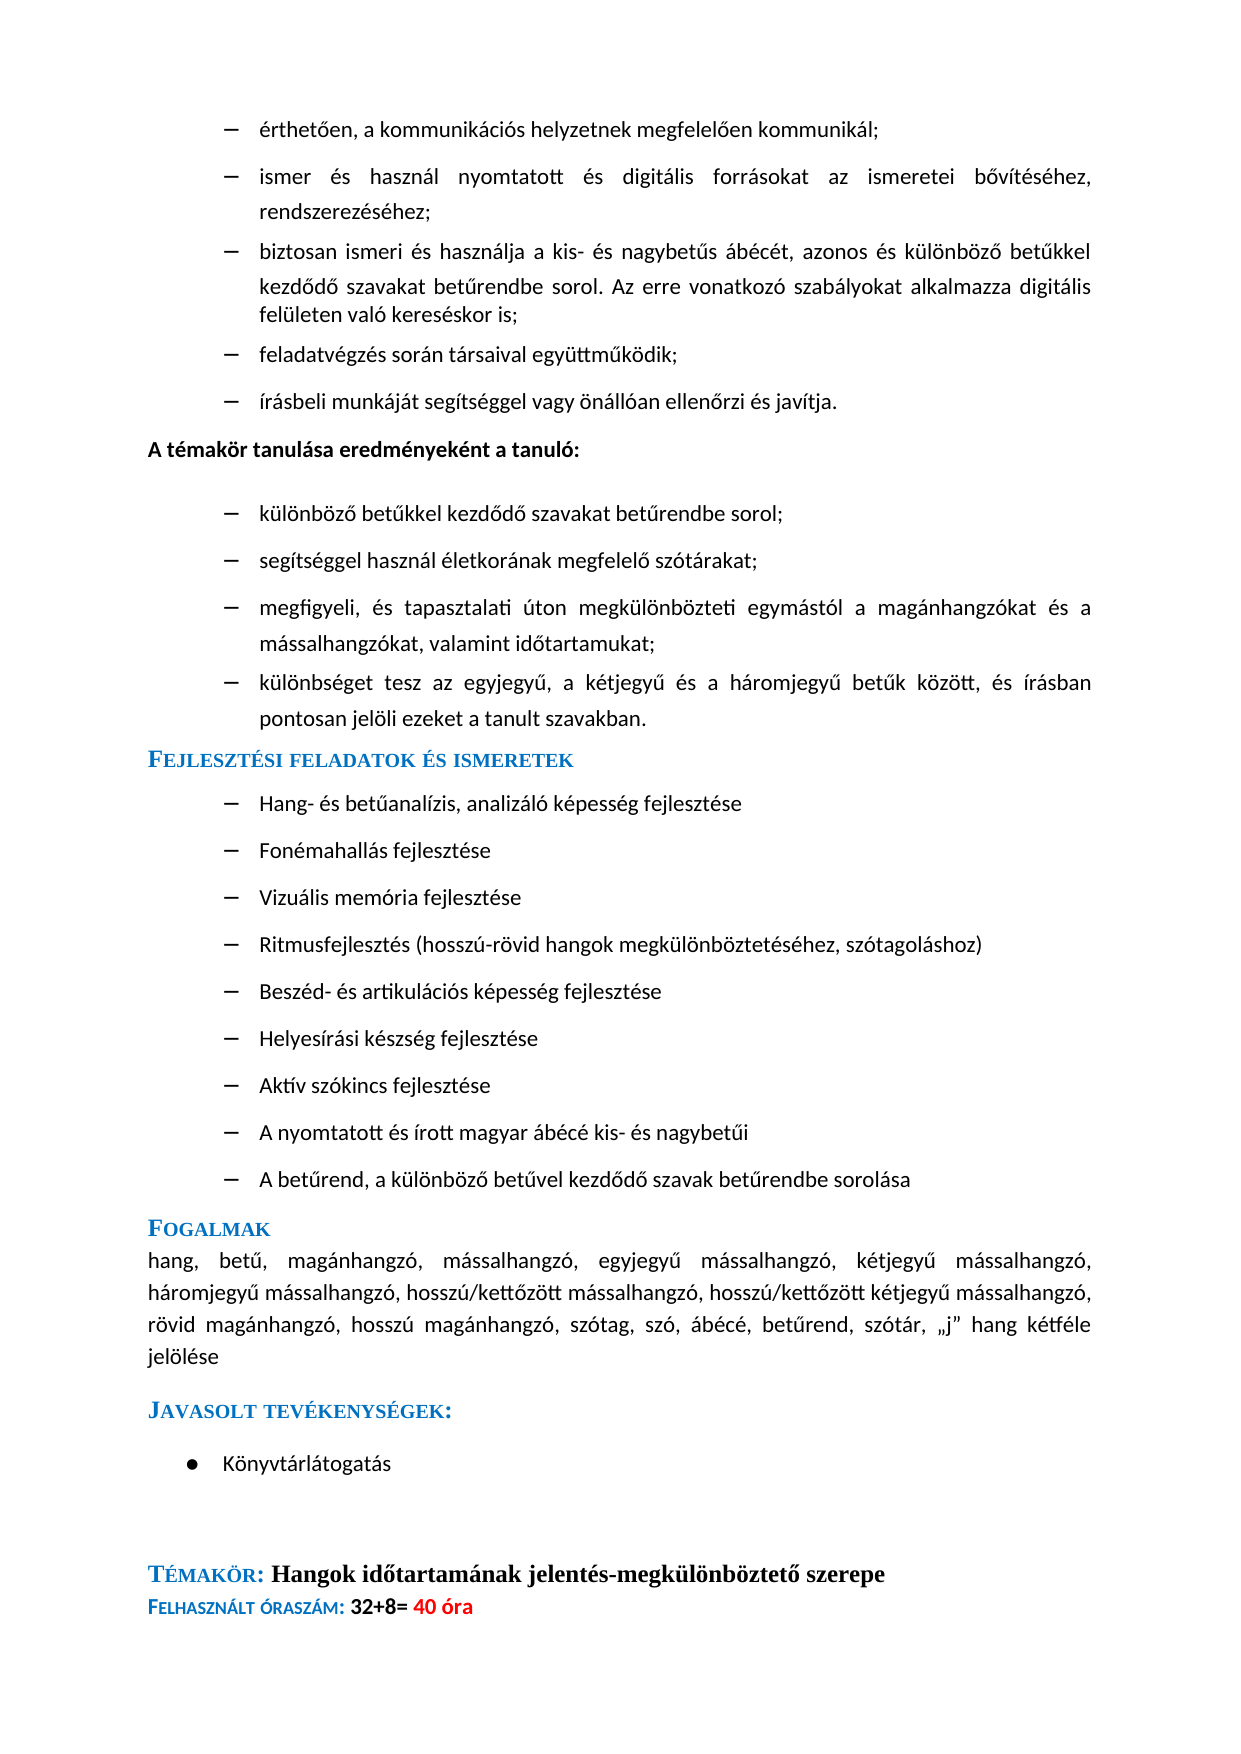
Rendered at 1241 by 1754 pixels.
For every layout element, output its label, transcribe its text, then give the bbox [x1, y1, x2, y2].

list ismer és használ nyomtatott és digitális forrásokat az ismeretei bővítéséhez, rendszerezéséhez; [222, 150, 1093, 225]
list különbséget tesz az egyjegyű, a kétjegyű és a háromjegyű betűk között, és írásban pontosan jelöli ezeket a tanult szavakban. [222, 657, 1093, 732]
subtitle Fejlesztési feladatok és ismeretek [148, 744, 1093, 773]
text Javasolt tevékenységek: [148, 1395, 1093, 1424]
list Helyesírási készség fejlesztése [222, 1012, 1093, 1059]
list A nyomtatott és írott magyar ábécé kis- és nagybetűi [222, 1106, 1093, 1153]
list érthetően, a kommunikációs helyzetnek megfelelően kommunikál; [222, 103, 1093, 150]
list írásbeli munkáját segítséggel vagy önállóan ellenőrzi és javítja. [222, 375, 1093, 422]
list Beszéd- és artikulációs képesség fejlesztése [222, 965, 1093, 1012]
list Könyvtárlátogatás [185, 1449, 1093, 1477]
subtitle Témakör: Hangok időtartamának jelentés-megkülönböztető szerepe [148, 1559, 1093, 1588]
list Ritmusfejlesztés (hosszú-rövid hangok megkülönböztetéséhez, szótagoláshoz) [222, 918, 1093, 965]
list különböző betűkkel kezdődő szavakat betűrendbe sorol; [222, 488, 1093, 535]
text Felhasznált óraszám: 32+8= 40 óra [148, 1592, 1093, 1620]
text A témakör tanulása eredményeként a tanuló: [148, 435, 1093, 463]
list segítséggel használ életkorának megfelelő szótárakat; [222, 535, 1093, 582]
list Vizuális memória fejlesztése [222, 871, 1093, 918]
list A betűrend, a különböző betűvel kezdődő szavak betűrendbe sorolása [222, 1153, 1093, 1200]
text hang, betű, magánhangzó, mássalhangzó, egyjegyű mássalhangzó, kétjegyű mássalhangzó, háromjegyű mássalhangzó, hosszú/kettőzött mássalhangzó, hosszú/kettőzött kétjegyű mássalhangzó, rövid magánhangzó, hosszú magánhangzó, szótag, szó, ábécé, betűrend, szótár, „j” hang kétféle jelölése [148, 1246, 1093, 1370]
list Hang- és betűanalízis, analizáló képesség fejlesztése [222, 777, 1093, 824]
list Aktív szókincs fejlesztése [222, 1059, 1093, 1106]
list feladatvégzés során társaival együttműködik; [222, 328, 1093, 375]
subtitle Fogalmak [148, 1213, 1093, 1241]
list biztosan ismeri és használja a kis- és nagybetűs ábécét, azonos és különböző betűkkel kezdődő szavakat betűrendbe sorol. Az erre vonatkozó szabályokat alkalmazza digitális felületen való kereséskor is; [222, 225, 1093, 328]
list Fonémahallás fejlesztése [222, 824, 1093, 871]
list megfigyeli, és tapasztalati úton megkülönbözteti egymástól a magánhangzókat és a mássalhangzókat, valamint időtartamukat; [222, 582, 1093, 657]
